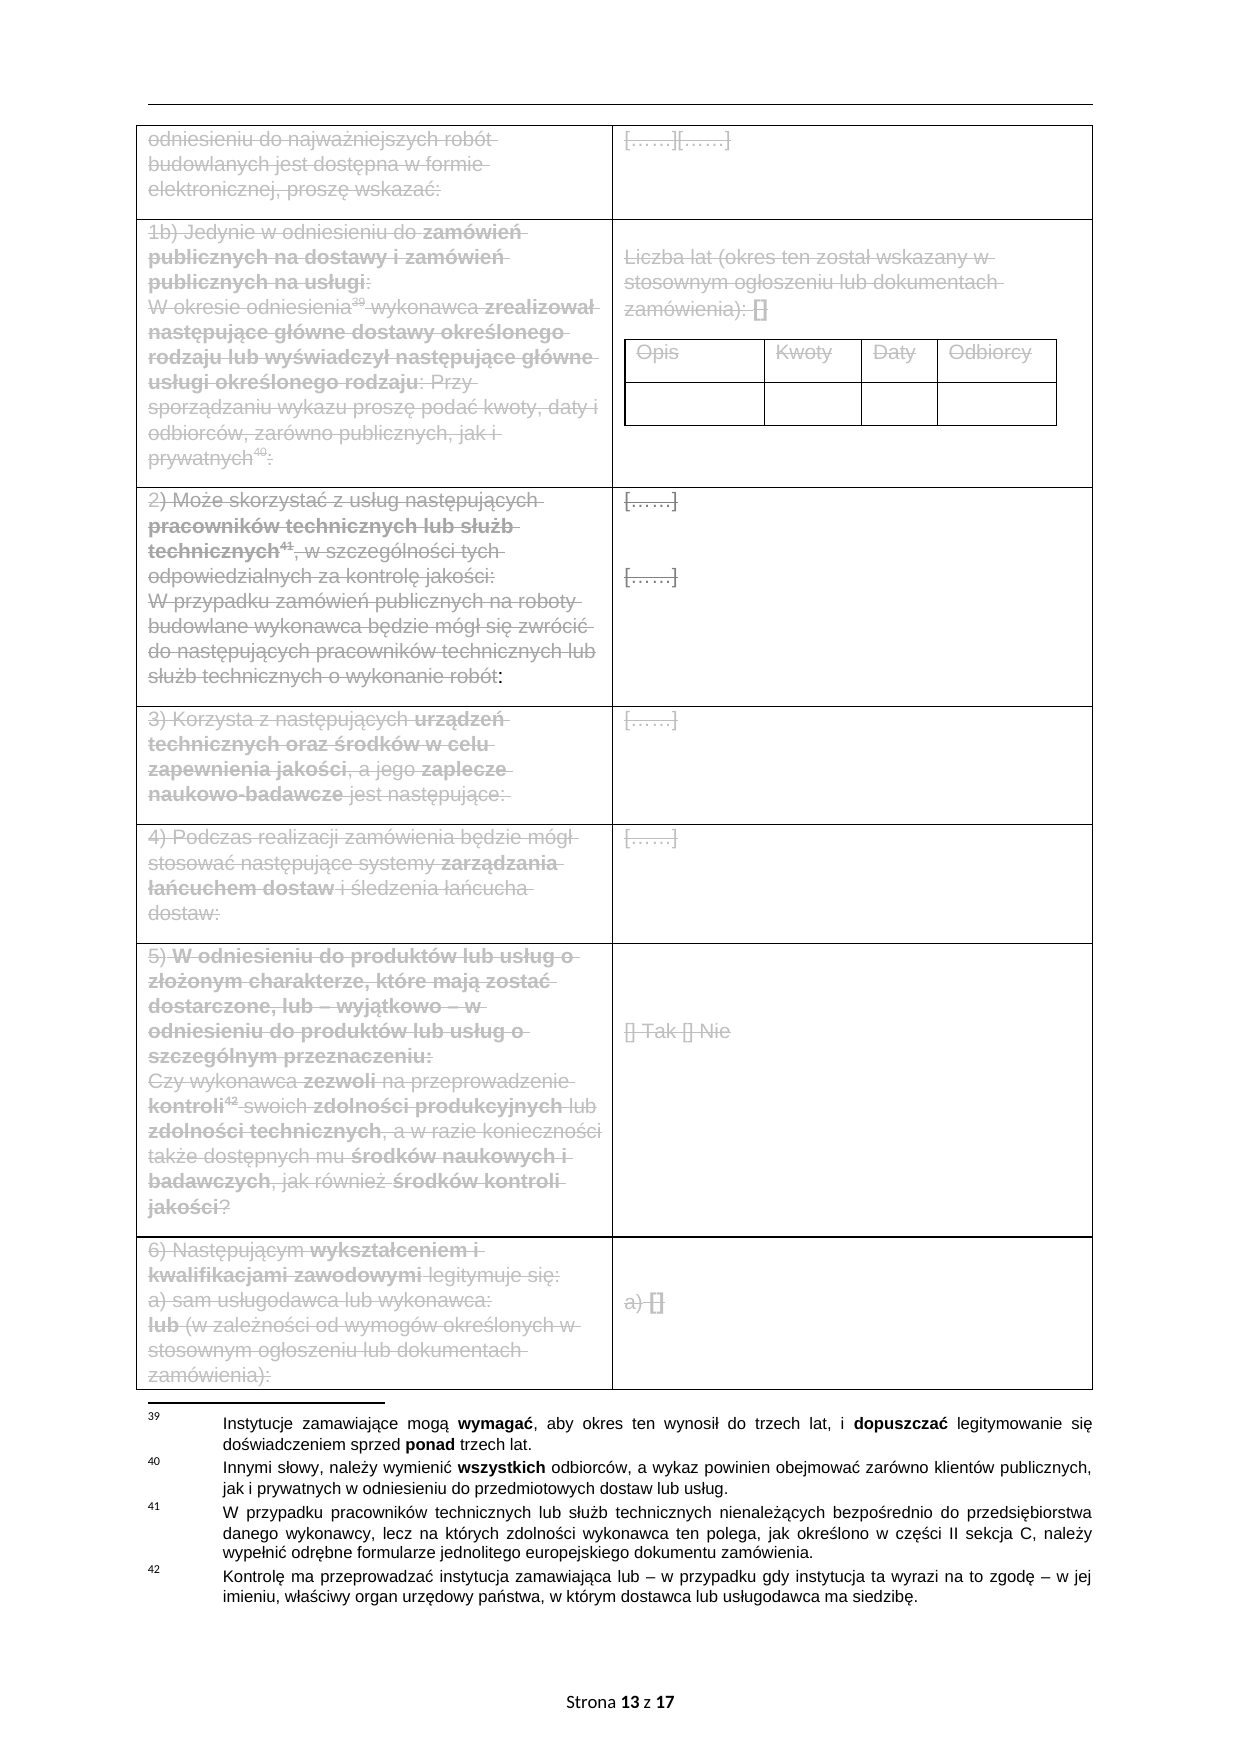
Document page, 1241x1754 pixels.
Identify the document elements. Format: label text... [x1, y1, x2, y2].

table_cell [……] [……] [613, 488, 1092, 706]
table_cell Liczba lat (okres ten został wskazany w stosownym ogłoszeniu lub dokumentach zamówienia): [] [613, 220, 1092, 487]
table_cell 4) Podczas realizacji zamówienia będzie mógł stosować następujące systemy zarządzania łańcuchem dostaw i śledzenia łańcucha dostaw: [137, 825, 612, 942]
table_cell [613, 126, 1092, 218]
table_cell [137, 1238, 612, 1389]
table_cell 2) Może skorzystać z usług następujących pracowników technicznych lub służb technicznych, w szczególności tych odpowiedzialnych za kontrolę jakości: W przypadku zamówień publicznych na roboty budowlane wykonawca będzie mógł się zwrócić do następujących pracowników technicznych lub służb technicznych o wykonanie robót: [137, 488, 612, 706]
table_cell [] Tak [] Nie [613, 944, 1092, 1236]
table_cell 3) Korzysta z następujących urządzeń technicznych oraz środków w celu zapewnienia jakości, a jego zaplecze naukowo-badawcze jest następujące: [137, 707, 612, 824]
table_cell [137, 126, 612, 218]
table_cell [……] [613, 825, 1092, 942]
table_cell a) [] b) [] [613, 1238, 1092, 1389]
table_cell [……] [613, 707, 1092, 824]
table_cell 1b) Jedynie w odniesieniu do zamówień publicznych na dostawy i zamówień publicznych na usługi: W okresie odniesienia wykonawca zrealizował następujące główne dostawy określonego rodzaju lub wyświadczył następujące główne usługi określonego rodzaju: Przy sporządzaniu wykazu proszę podać kwoty, daty i odbiorców, zarówno publicznych, jak i prywatnych: [137, 220, 612, 487]
table_cell 5) W odniesieniu do produktów lub usług o złożonym charakterze, które mają zostać dostarczone, lub – wyjątkowo – w odniesieniu do produktów lub usług o szczególnym przeznaczeniu: Czy wykonawca zezwoli na przeprowadzenie kontroli swoich zdolności produkcyjnych lub zdolności technicznych, a w razie konieczności także dostępnych mu środków naukowych i badawczych, jak również środków kontroli jakości? [137, 944, 612, 1236]
